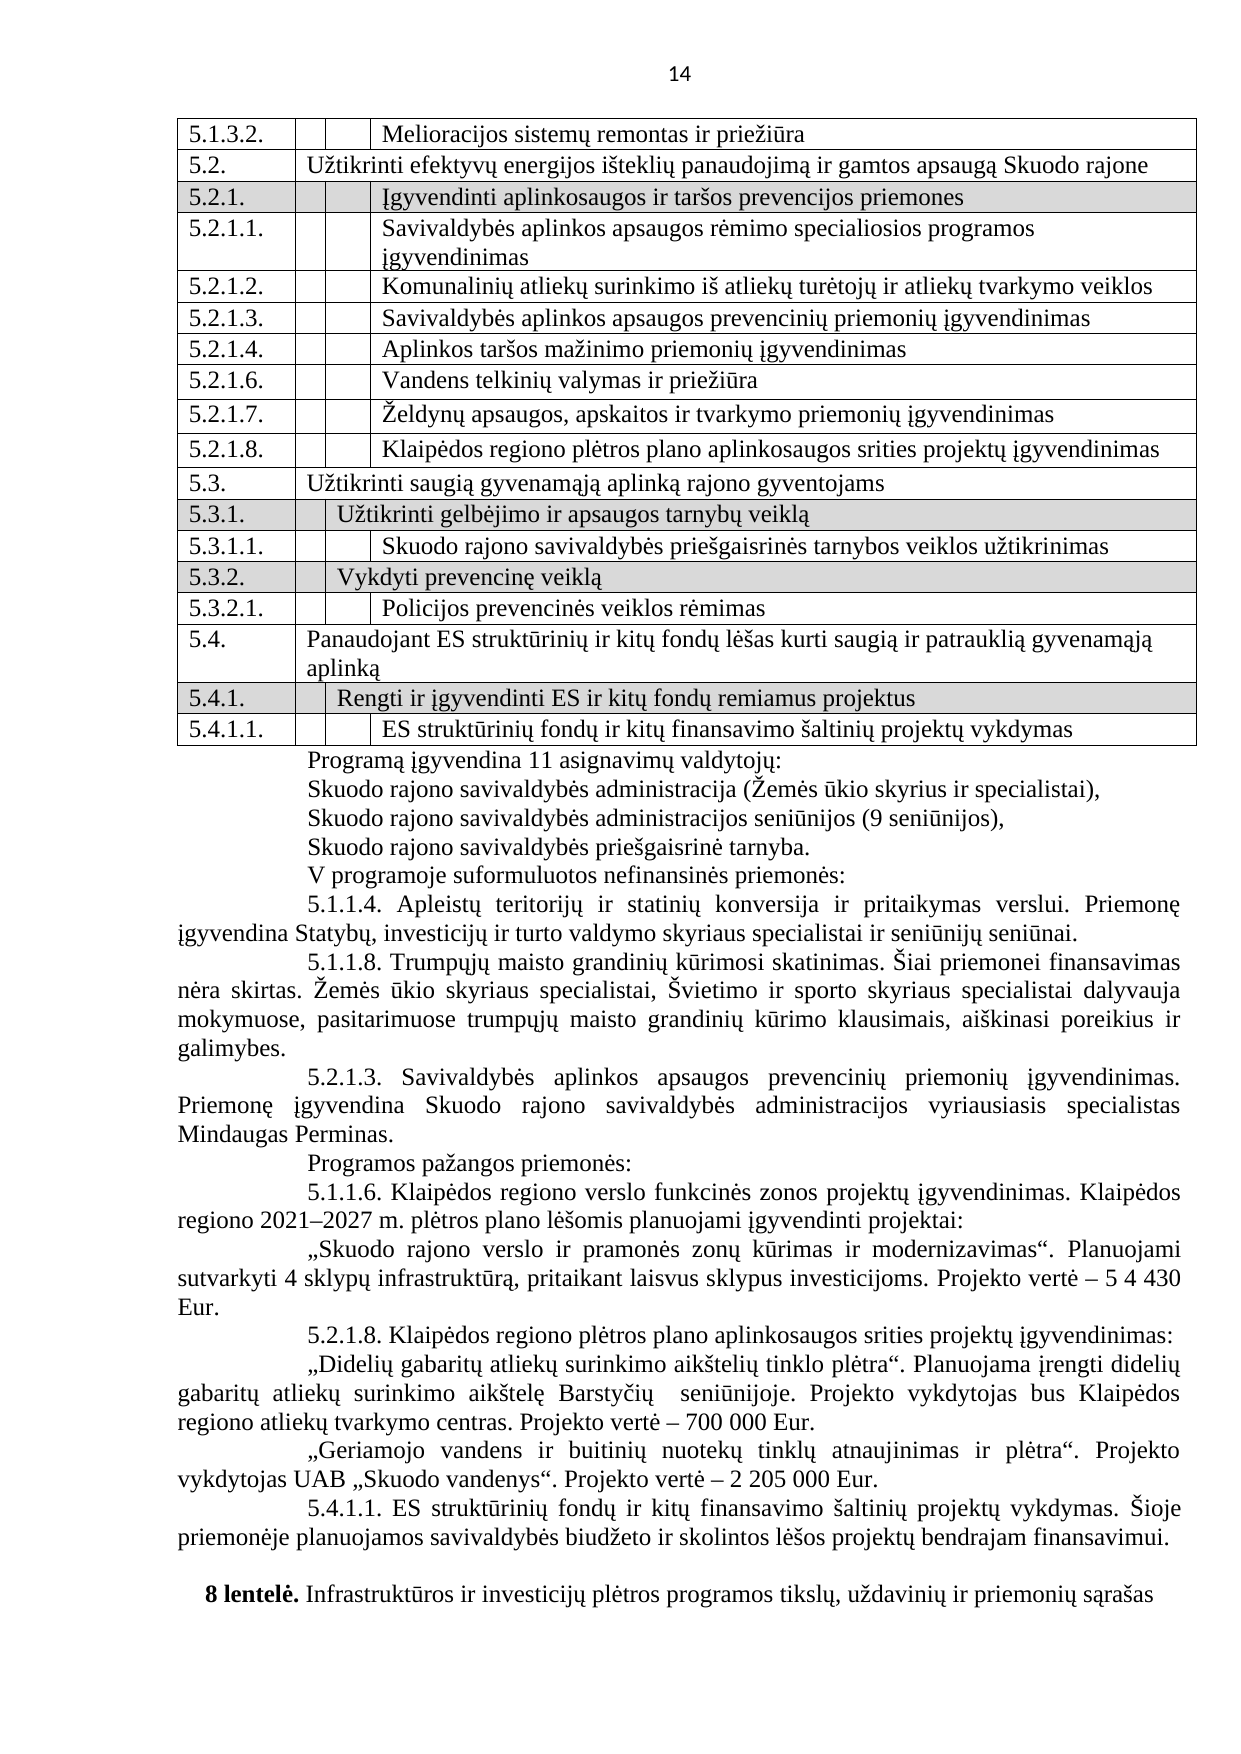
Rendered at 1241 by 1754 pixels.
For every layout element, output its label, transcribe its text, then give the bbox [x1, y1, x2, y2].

text Skuodo rajono savivaldybės administracijos seniūnijos (9 seniūnijos), [177, 803, 1181, 832]
table_cell 5.2.1.7. [178, 400, 295, 433]
table_cell 5.2. [178, 150, 295, 181]
table_cell Užtikrinti efektyvų energijos išteklių panaudojimą ir gamtos apsaugą Skuodo rajone [296, 150, 1196, 181]
table_cell [326, 593, 370, 623]
table_cell [296, 365, 325, 398]
table_cell [326, 334, 370, 364]
table_cell [326, 119, 370, 149]
table_cell [296, 334, 325, 364]
table_cell [326, 182, 370, 212]
table_cell 5.2.1. [178, 182, 295, 212]
text Skuodo rajono savivaldybės priešgaisrinė tarnyba. [177, 832, 1181, 861]
table_cell [296, 714, 325, 744]
table_cell 5.2.1.1. [178, 213, 295, 270]
table_cell Melioracijos sistemų remontas ir priežiūra [371, 119, 1196, 149]
table_cell [296, 119, 325, 149]
table_cell [326, 400, 370, 433]
table_cell Rengti ir įgyvendinti ES ir kitų fondų remiamus projektus [326, 683, 1196, 713]
table_cell [296, 500, 325, 530]
table_cell Komunalinių atliekų surinkimo iš atliekų turėtojų ir atliekų tvarkymo veiklos [371, 271, 1196, 302]
table_cell Klaipėdos regiono plėtros plano aplinkosaugos srities projektų įgyvendinimas [371, 434, 1196, 467]
text 5.1.1.8. Trumpųjų maisto grandinių kūrimosi skatinimas. Šiai priemonei finansavimas nėra skirtas. Žemės ūkio skyriaus specialistai, Švietimo ir sporto skyriaus specialistai dalyvauja mokymuose, pasitarimuose trumpųjų maisto grandinių kūrimo klausimais, aiškinasi poreikius ir galimybes. [177, 947, 1181, 1062]
table_cell [296, 531, 325, 561]
table_cell Skuodo rajono savivaldybės priešgaisrinės tarnybos veiklos užtikrinimas [371, 531, 1196, 561]
table_cell 5.4. [178, 625, 295, 682]
text „Geriamojo vandens ir buitinių nuotekų tinklų atnaujinimas ir plėtra“. Projekto vykdytojas UAB „Skuodo vandenys“. Projekto vertė – 2 205 000 Eur. [177, 1436, 1181, 1493]
table_cell 5.2.1.8. [178, 434, 295, 467]
table_cell 5.1.3.2. [178, 119, 295, 149]
table_cell 5.4.1.1. [178, 714, 295, 744]
table_cell Savivaldybės aplinkos apsaugos rėmimo specialiosios programos įgyvendinimas [371, 213, 1196, 270]
table_cell Policijos prevencinės veiklos rėmimas [371, 593, 1196, 623]
table_cell Želdynų apsaugos, apskaitos ir tvarkymo priemonių įgyvendinimas [371, 400, 1196, 433]
text 5.4.1.1. ES struktūrinių fondų ir kitų finansavimo šaltinių projektų vykdymas. Šioje priemonėje planuojamos savivaldybės biudžeto ir skolintos lėšos projektų bendrajam finansavimui. [177, 1493, 1181, 1551]
table_cell Savivaldybės aplinkos apsaugos prevencinių priemonių įgyvendinimas [371, 303, 1196, 333]
text Programos pažangos priemonės: [177, 1148, 1181, 1177]
text 8 lentelė. Infrastruktūros ir investicijų plėtros programos tikslų, uždavinių ir priemonių sąrašas [177, 1579, 1181, 1608]
table_cell 5.3.1.1. [178, 531, 295, 561]
table_cell Panaudojant ES struktūrinių ir kitų fondų lėšas kurti saugią ir patrauklią gyvenamąją aplinką [296, 625, 1196, 682]
text „Skuodo rajono verslo ir pramonės zonų kūrimas ir modernizavimas“. Planuojami sutvarkyti 4 sklypų infrastruktūrą, pritaikant laisvus sklypus investicijoms. Projekto vertė – 5 4 430 Eur. [177, 1234, 1181, 1321]
table_cell [326, 303, 370, 333]
table_cell [326, 714, 370, 744]
table_cell [326, 434, 370, 467]
table_cell [296, 593, 325, 623]
table_cell [296, 562, 325, 592]
table_cell [326, 365, 370, 398]
table_cell [296, 182, 325, 212]
text 5.2.1.8. Klaipėdos regiono plėtros plano aplinkosaugos srities projektų įgyvendinimas: [177, 1321, 1181, 1349]
table_cell [326, 531, 370, 561]
table_cell [296, 271, 325, 302]
table_cell [296, 683, 325, 713]
table_cell [296, 434, 325, 467]
table_cell [326, 271, 370, 302]
text „Didelių gabaritų atliekų surinkimo aikštelių tinklo plėtra“. Planuojama įrengti didelių gabaritų atliekų surinkimo aikštelę Barstyčių seniūnijoje. Projekto vykdytojas bus Klaipėdos regiono atliekų tvarkymo centras. Projekto vertė – 700 000 Eur. [177, 1349, 1181, 1436]
table_cell 5.2.1.3. [178, 303, 295, 333]
table_cell Užtikrinti gelbėjimo ir apsaugos tarnybų veiklą [326, 500, 1196, 530]
text 5.1.1.6. Klaipėdos regiono verslo funkcinės zonos projektų įgyvendinimas. Klaipėdos regiono 2021–2027 m. plėtros plano lėšomis planuojami įgyvendinti projektai: [177, 1177, 1181, 1234]
table_cell [326, 213, 370, 270]
text V programoje suformuluotos nefinansinės priemonės: [177, 861, 1181, 889]
text 5.1.1.4. Apleistų teritorijų ir statinių konversija ir pritaikymas verslui. Priemonę įgyvendina Statybų, investicijų ir turto valdymo skyriaus specialistai ir seniūnijų seniūnai. [177, 889, 1181, 947]
table_cell 5.2.1.2. [178, 271, 295, 302]
table_cell Užtikrinti saugią gyvenamąją aplinką rajono gyventojams [296, 468, 1196, 498]
table_cell 5.3.2.1. [178, 593, 295, 623]
table_cell Vykdyti prevencinę veiklą [326, 562, 1196, 592]
table_cell 5.2.1.6. [178, 365, 295, 398]
table_cell Vandens telkinių valymas ir priežiūra [371, 365, 1196, 398]
table_cell 5.4.1. [178, 683, 295, 713]
table_cell [296, 303, 325, 333]
text 5.2.1.3. Savivaldybės aplinkos apsaugos prevencinių priemonių įgyvendinimas. Priemonę įgyvendina Skuodo rajono savivaldybės administracijos vyriausiasis specialistas Mindaugas Perminas. [177, 1062, 1181, 1148]
table_cell ES struktūrinių fondų ir kitų finansavimo šaltinių projektų vykdymas [371, 714, 1196, 744]
table_cell 5.3.1. [178, 500, 295, 530]
table_cell 5.3.2. [178, 562, 295, 592]
table_cell 5.2.1.4. [178, 334, 295, 364]
table_cell Įgyvendinti aplinkosaugos ir taršos prevencijos priemones [371, 182, 1196, 212]
table_cell [296, 213, 325, 270]
table_cell [296, 400, 325, 433]
text Programą įgyvendina 11 asignavimų valdytojų: [177, 746, 1181, 774]
table_cell 5.3. [178, 468, 295, 498]
text Skuodo rajono savivaldybės administracija (Žemės ūkio skyrius ir specialistai), [177, 774, 1181, 803]
table_cell Aplinkos taršos mažinimo priemonių įgyvendinimas [371, 334, 1196, 364]
